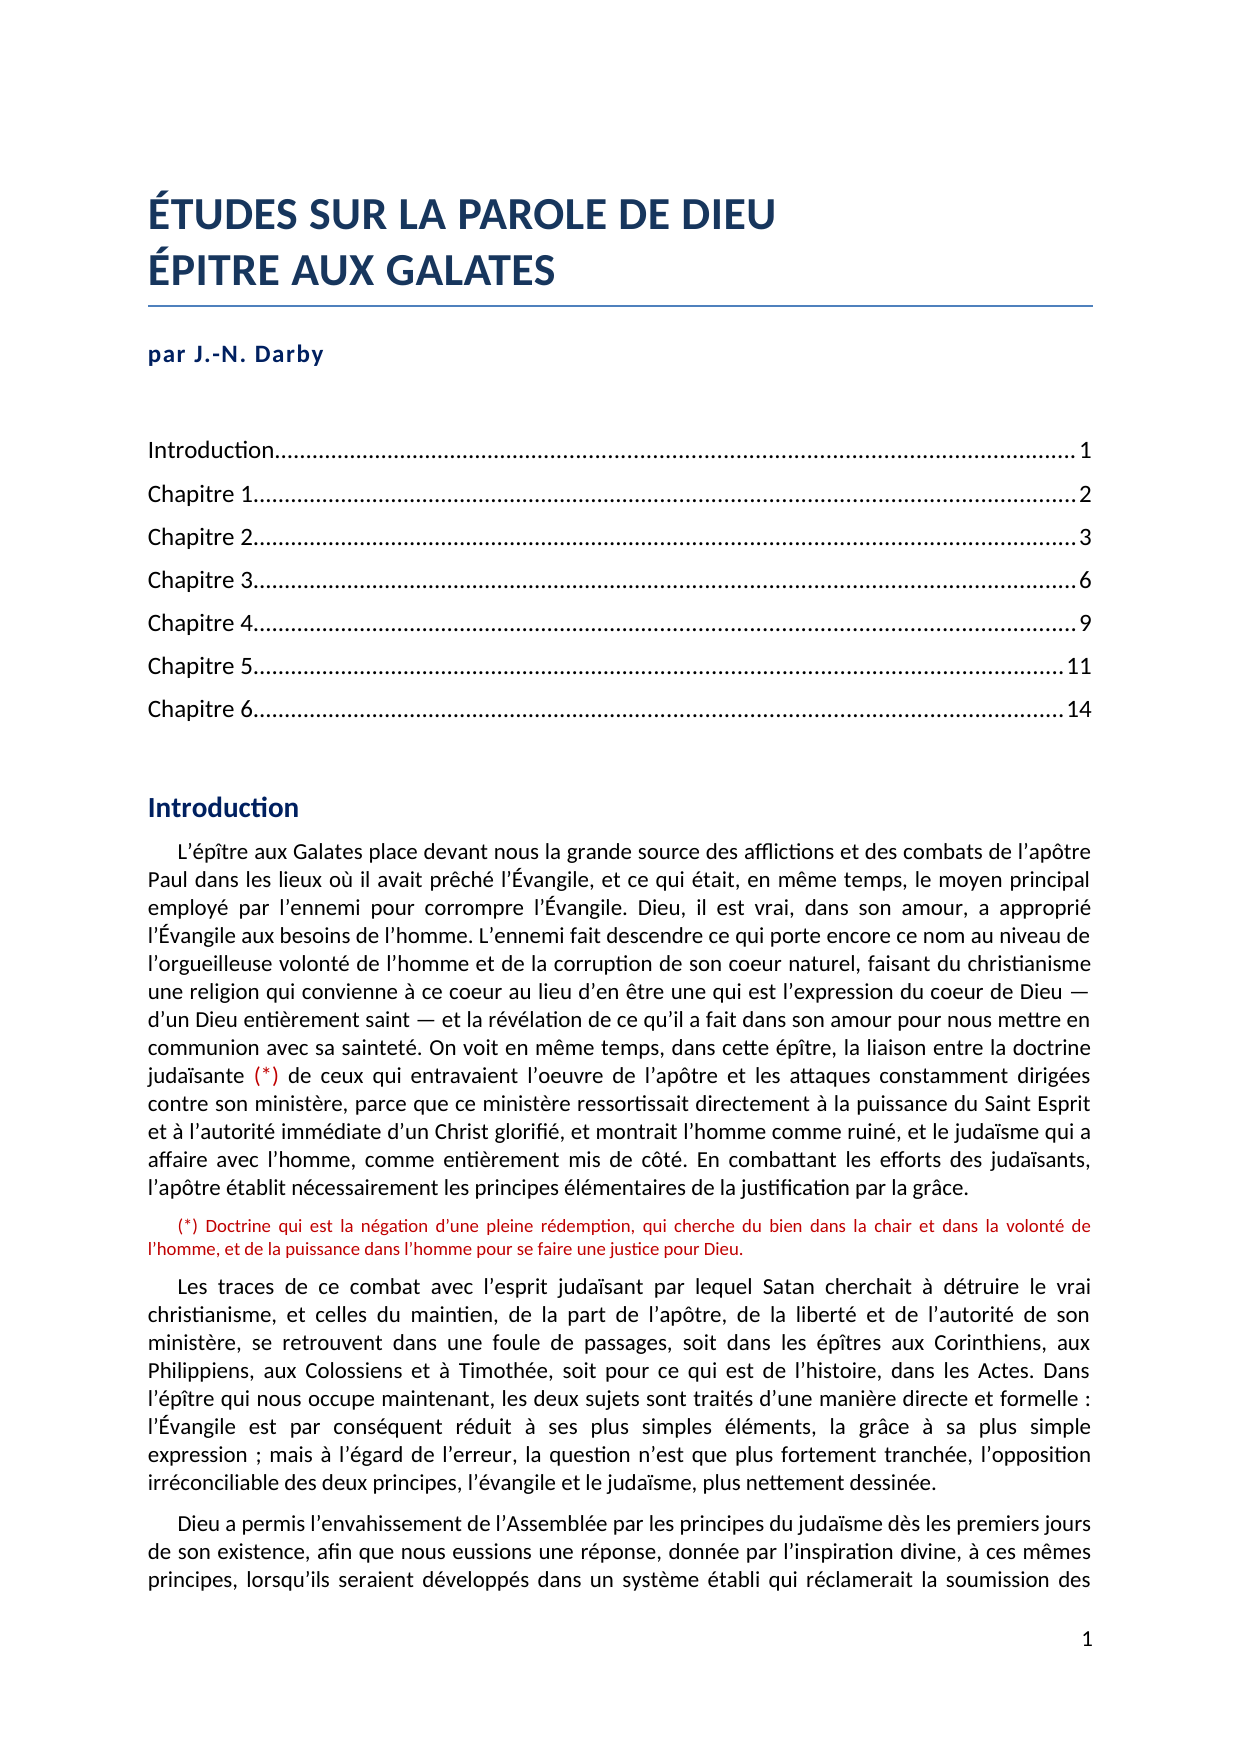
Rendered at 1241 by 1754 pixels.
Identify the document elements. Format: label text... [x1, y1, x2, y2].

text L’épître aux Galates place devant nous la grande source des afflictions et des combats de l’apôtre Paul dans les lieux où il avait prêché l’Évangile, et ce qui était, en même temps, le moyen principal employé par l’ennemi pour corrompre l’Évangile. Dieu, il est vrai, dans son amour, a approprié l’Évangile aux besoins de l’homme. L’ennemi fait descendre ce qui porte encore ce nom au niveau de l’orgueilleuse volonté de l’homme et de la corruption de son coeur naturel, faisant du christianisme une religion qui convienne à ce coeur au lieu d’en être une qui est l’expression du coeur de Dieu — d’un Dieu entièrement saint — et la révélation de ce qu’il a fait dans son amour pour nous mettre en communion avec sa sainteté. On voit en même temps, dans cette épître, la liaison entre la doctrine judaïsante (*) de ceux qui entravaient l’oeuvre de l’apôtre et les attaques constamment dirigées contre son ministère, parce que ce ministère ressortissait directement à la puissance du Saint Esprit et à l’autorité immédiate d’un Christ glorifié, et montrait l’homme comme ruiné, et le judaïsme qui a affaire avec l’homme, comme entièrement mis de côté. En combattant les efforts des judaïsants, l’apôtre établit nécessairement les principes élémentaires de la justification par la grâce. [148, 837, 1093, 1201]
subtitle Introduction [148, 789, 1093, 824]
text Chapitre 1 2 [148, 478, 1093, 508]
text Chapitre 6 14 [148, 693, 1093, 723]
text (*) Doctrine qui est la négation d’une pleine rédemption, qui cherche du bien dans la chair et dans la volonté de l’homme, et de la puissance dans l’homme pour se faire une justice pour Dieu. [148, 1214, 1093, 1259]
text Chapitre 2 3 [148, 521, 1093, 551]
title ÉPITRE AUX GALATES [148, 241, 1093, 305]
text Chapitre 3 6 [148, 564, 1093, 594]
text Chapitre 4 9 [148, 607, 1093, 637]
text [148, 1509, 1093, 1593]
text Chapitre 5 11 [148, 650, 1093, 680]
subtitle par J.-N. Darby [148, 339, 1093, 369]
text Introduction 1 [148, 435, 1093, 465]
text Les traces de ce combat avec l’esprit judaïsant par lequel Satan cherchait à détruire le vrai christianisme, et celles du maintien, de la part de l’apôtre, de la liberté et de l’autorité de son ministère, se retrouvent dans une foule de passages, soit dans les épîtres aux Corinthiens, aux Philippiens, aux Colossiens et à Timothée, soit pour ce qui est de l’histoire, dans les Actes. Dans l’épître qui nous occupe maintenant, les deux sujets sont traités d’une manière directe et formelle : l’Évangile est par conséquent réduit à ses plus simples éléments, la grâce à sa plus simple expression ; mais à l’égard de l’erreur, la question n’est que plus fortement tranchée, l’opposition irréconciliable des deux principes, l’évangile et le judaïsme, plus nettement dessinée. [148, 1272, 1093, 1496]
title ÉTUDES SUR LA PAROLE DE DIEU [148, 185, 1093, 241]
